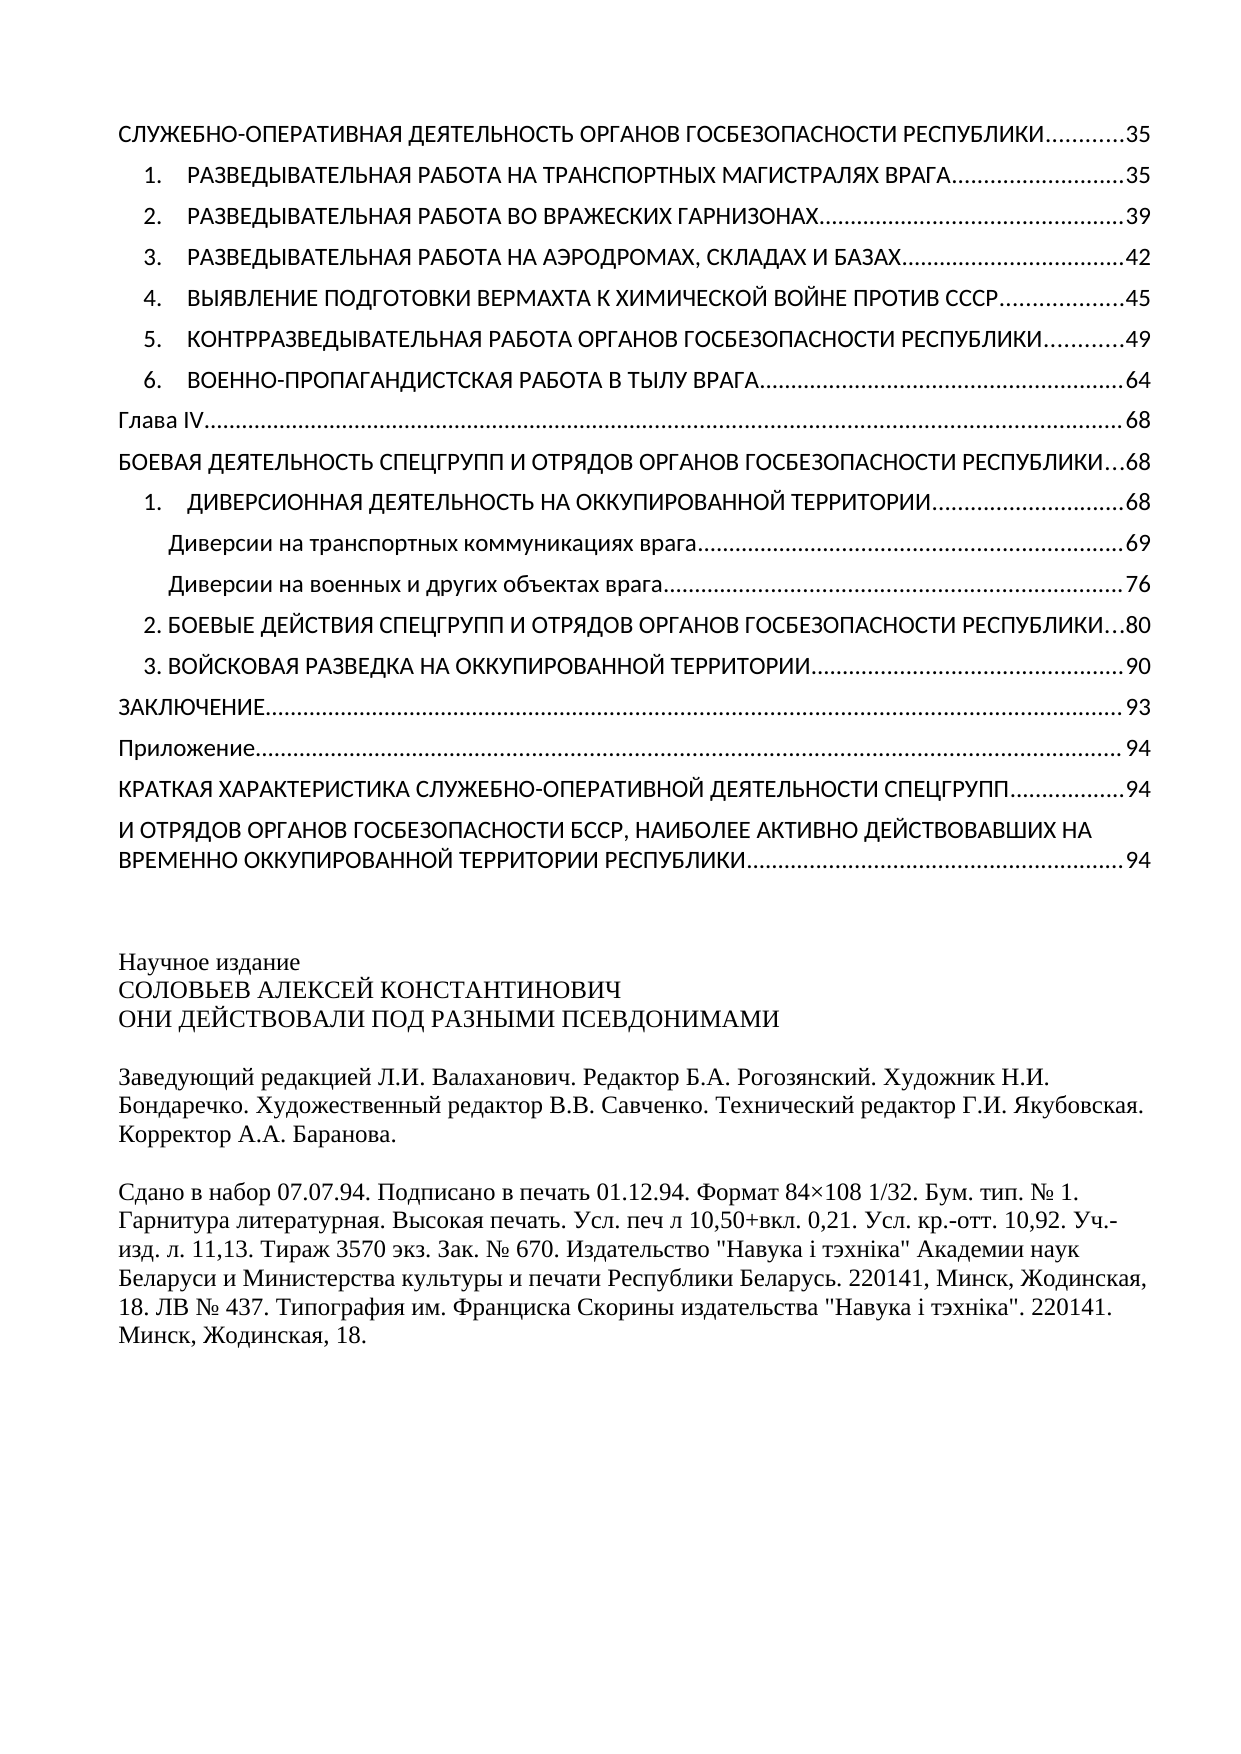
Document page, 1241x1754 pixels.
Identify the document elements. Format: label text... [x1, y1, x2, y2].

text ОНИ ДЕЙСТВОВАЛИ ПОД РАЗНЫМИ ПСЕВДОНИМАМИ [118, 1004, 1152, 1033]
text Научное издание [118, 947, 1152, 975]
text СОЛОВЬЕВ АЛЕКСЕЙ КОНСТАНТИНОВИЧ [118, 975, 1152, 1004]
text Сдано в набор 07.07.94. Подписано в печать 01.12.94. Формат 84×108 1/32. Бум. тип. № 1. Гарнитура литературная. Высокая печать. Усл. печ л 10,50+вкл. 0,21. Усл. кр.-отт. 10,92. Уч.-изд. л. 11,13. Тираж 3570 экз. Зак. № 670. Издательство "Навука i тэхніка" Академии наук Беларуси и Министерства культуры и печати Республики Беларусь. 220141, Минск, Жодинская, 18. ЛВ № 437. Типография им. Франциска Скорины издательства "Навука i тэхніка". 220141. Минск, Жодинская, 18. [118, 1177, 1152, 1349]
text Заведующий редакцией Л.И. Валаханович. Редактор Б.А. Рогозянский. Художник Н.И. Бондаречко. Художественный редактор В.В. Савченко. Технический редактор Г.И. Якубовская. Корректор А.А. Баранова. [118, 1062, 1152, 1148]
